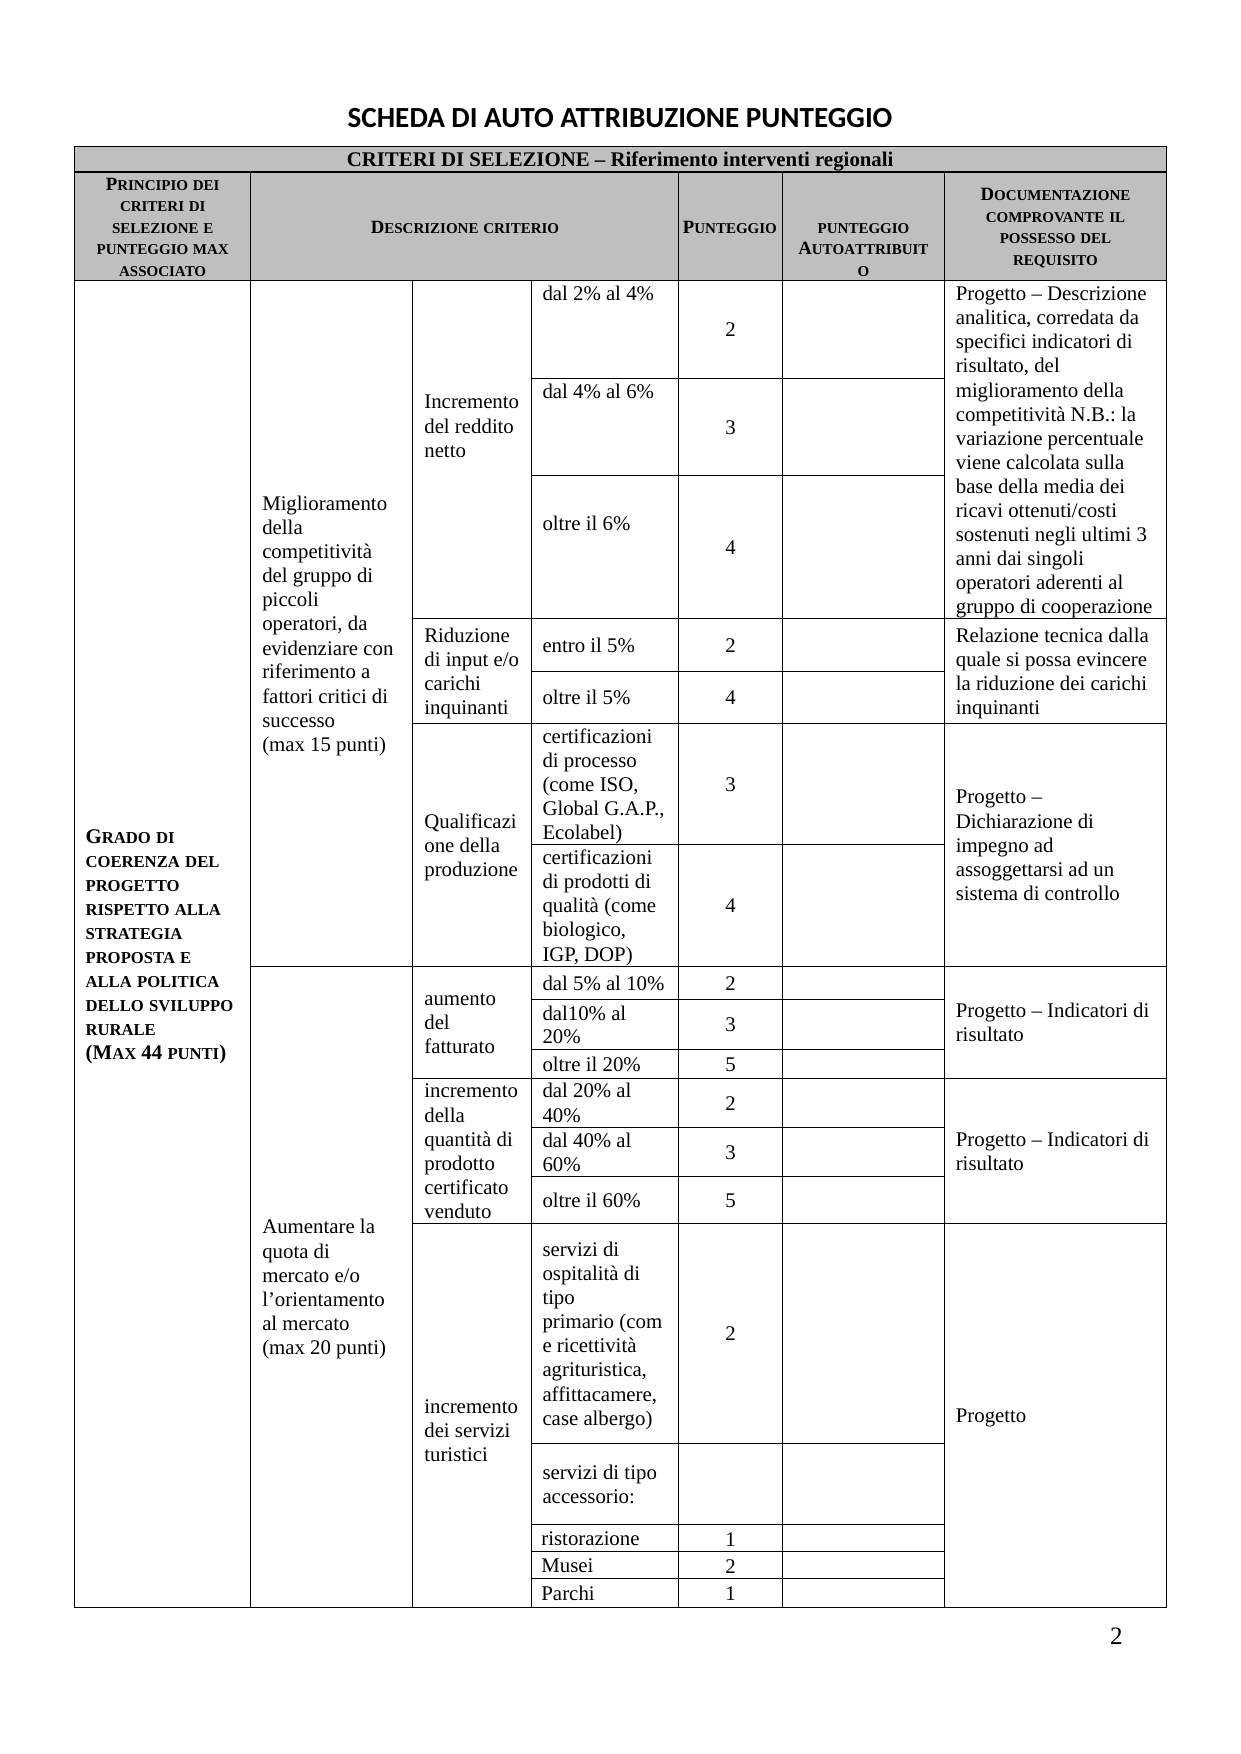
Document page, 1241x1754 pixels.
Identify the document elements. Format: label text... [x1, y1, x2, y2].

table_cell 4 [679, 845, 782, 966]
table_cell Progetto [945, 1224, 1166, 1607]
table_cell oltre il 20% [532, 1050, 678, 1077]
table_cell Principio dei criteri di selezione e punteggio max associato [75, 173, 250, 280]
table_cell Aumentare la quota di mercato e/o l’orientamento al mercato (max 20 punti) [251, 967, 412, 1607]
table_cell [783, 1444, 944, 1524]
table_cell dal 2% al 4% [532, 281, 678, 377]
table_cell entro il 5% [532, 619, 678, 671]
table_cell [783, 1224, 944, 1443]
table_cell 5 [679, 1177, 782, 1223]
table_cell 1 [679, 1525, 782, 1551]
table_cell 3 [679, 724, 782, 844]
table_cell certificazioni di processo (come ISO, Global G.A.P., Ecolabel) [532, 724, 678, 844]
table_cell servizi di tipo accessorio: [532, 1444, 678, 1524]
table_cell [783, 724, 944, 844]
table_cell 1 [679, 1579, 782, 1607]
table_cell 3 [679, 1000, 782, 1048]
table_cell servizi di ospitalità di tipo primario (come ricettività agrituristica, affittacamere, case albergo) [532, 1224, 678, 1443]
table_cell [783, 1177, 944, 1223]
table_cell [783, 1525, 944, 1551]
table_cell aumento del fatturato [413, 967, 531, 1077]
table_cell oltre il 6% [532, 476, 678, 618]
table_cell Punteggio [679, 173, 782, 280]
table_cell [679, 1444, 782, 1524]
table_cell Musei [532, 1552, 678, 1578]
table_cell Grado di coerenza del progetto rispetto alla strategia proposta e alla politica dello sviluppo rurale (Max 44 punti) [75, 281, 250, 1607]
table_cell [783, 1050, 944, 1077]
table_cell 4 [679, 672, 782, 723]
table_cell dal 5% al 10% [532, 967, 678, 999]
table_cell Qualificazione della produzione [413, 724, 531, 966]
table_cell 2 [679, 619, 782, 671]
table_cell 5 [679, 1050, 782, 1077]
table_cell [783, 967, 944, 999]
table_cell 3 [679, 1128, 782, 1176]
text SCHEDA DI AUTO ATTRIBUZIONE PUNTEGGIO [118, 100, 1122, 134]
table_cell Riduzione di input e/o carichi inquinanti [413, 619, 531, 723]
table_cell 2 [679, 1224, 782, 1443]
table_cell punteggio Autoattribuito [783, 173, 944, 280]
table_cell Progetto – Dichiarazione di impegno ad assoggettarsi ad un sistema di controllo [945, 724, 1166, 966]
table_cell Descrizione criterio [251, 173, 678, 280]
table_cell Incremento del reddito netto [413, 281, 531, 618]
table_cell [783, 672, 944, 723]
table_cell Parchi [532, 1579, 678, 1607]
table_cell dal 40% al 60% [532, 1128, 678, 1176]
table_cell certificazioni di prodotti di qualità (come biologico, IGP, DOP) [532, 845, 678, 966]
table_cell [783, 845, 944, 966]
table_cell dal10% al 20% [532, 1000, 678, 1048]
table_cell [783, 1000, 944, 1048]
table_cell dal 4% al 6% [532, 379, 678, 475]
table_cell [783, 619, 944, 671]
table_cell 4 [679, 476, 782, 618]
table_cell ristorazione [532, 1525, 678, 1551]
table_cell oltre il 60% [532, 1177, 678, 1223]
table_cell [783, 379, 944, 475]
table_cell 2 [679, 967, 782, 999]
table_cell 2 [679, 1079, 782, 1127]
table_cell 2 [679, 281, 782, 377]
table_cell incremento della quantità di prodotto certificato venduto [413, 1079, 531, 1223]
table_cell Progetto – Descrizione analitica, corredata da specifici indicatori di risultato, del miglioramento della competitività N.B.: la variazione percentuale viene calcolata sulla base della media dei ricavi ottenuti/costi sostenuti negli ultimi 3 anni dai singoli operatori aderenti al gruppo di cooperazione [945, 281, 1166, 618]
table_cell [783, 476, 944, 618]
table_cell Documentazione comprovante il possesso del requisito [945, 173, 1166, 280]
table_cell [783, 281, 944, 377]
table_cell incremento dei servizi turistici [413, 1224, 531, 1607]
table_cell [783, 1579, 944, 1607]
table_cell Relazione tecnica dalla quale si possa evincere la riduzione dei carichi inquinanti [945, 619, 1166, 723]
table_cell 2 [679, 1552, 782, 1578]
table_cell [783, 1079, 944, 1127]
table_cell 3 [679, 379, 782, 475]
table_cell oltre il 5% [532, 672, 678, 723]
table_cell dal 20% al 40% [532, 1079, 678, 1127]
table_cell Progetto – Indicatori di risultato [945, 1079, 1166, 1223]
table_cell Miglioramento della competitività del gruppo di piccoli operatori, da evidenziare con riferimento a fattori critici di successo (max 15 punti) [251, 281, 412, 966]
table_cell [783, 1128, 944, 1176]
table_cell [783, 1552, 944, 1578]
table_header CRITERI DI SELEZIONE – Riferimento interventi regionali [75, 147, 1166, 171]
table_cell Progetto – Indicatori di risultato [945, 967, 1166, 1077]
